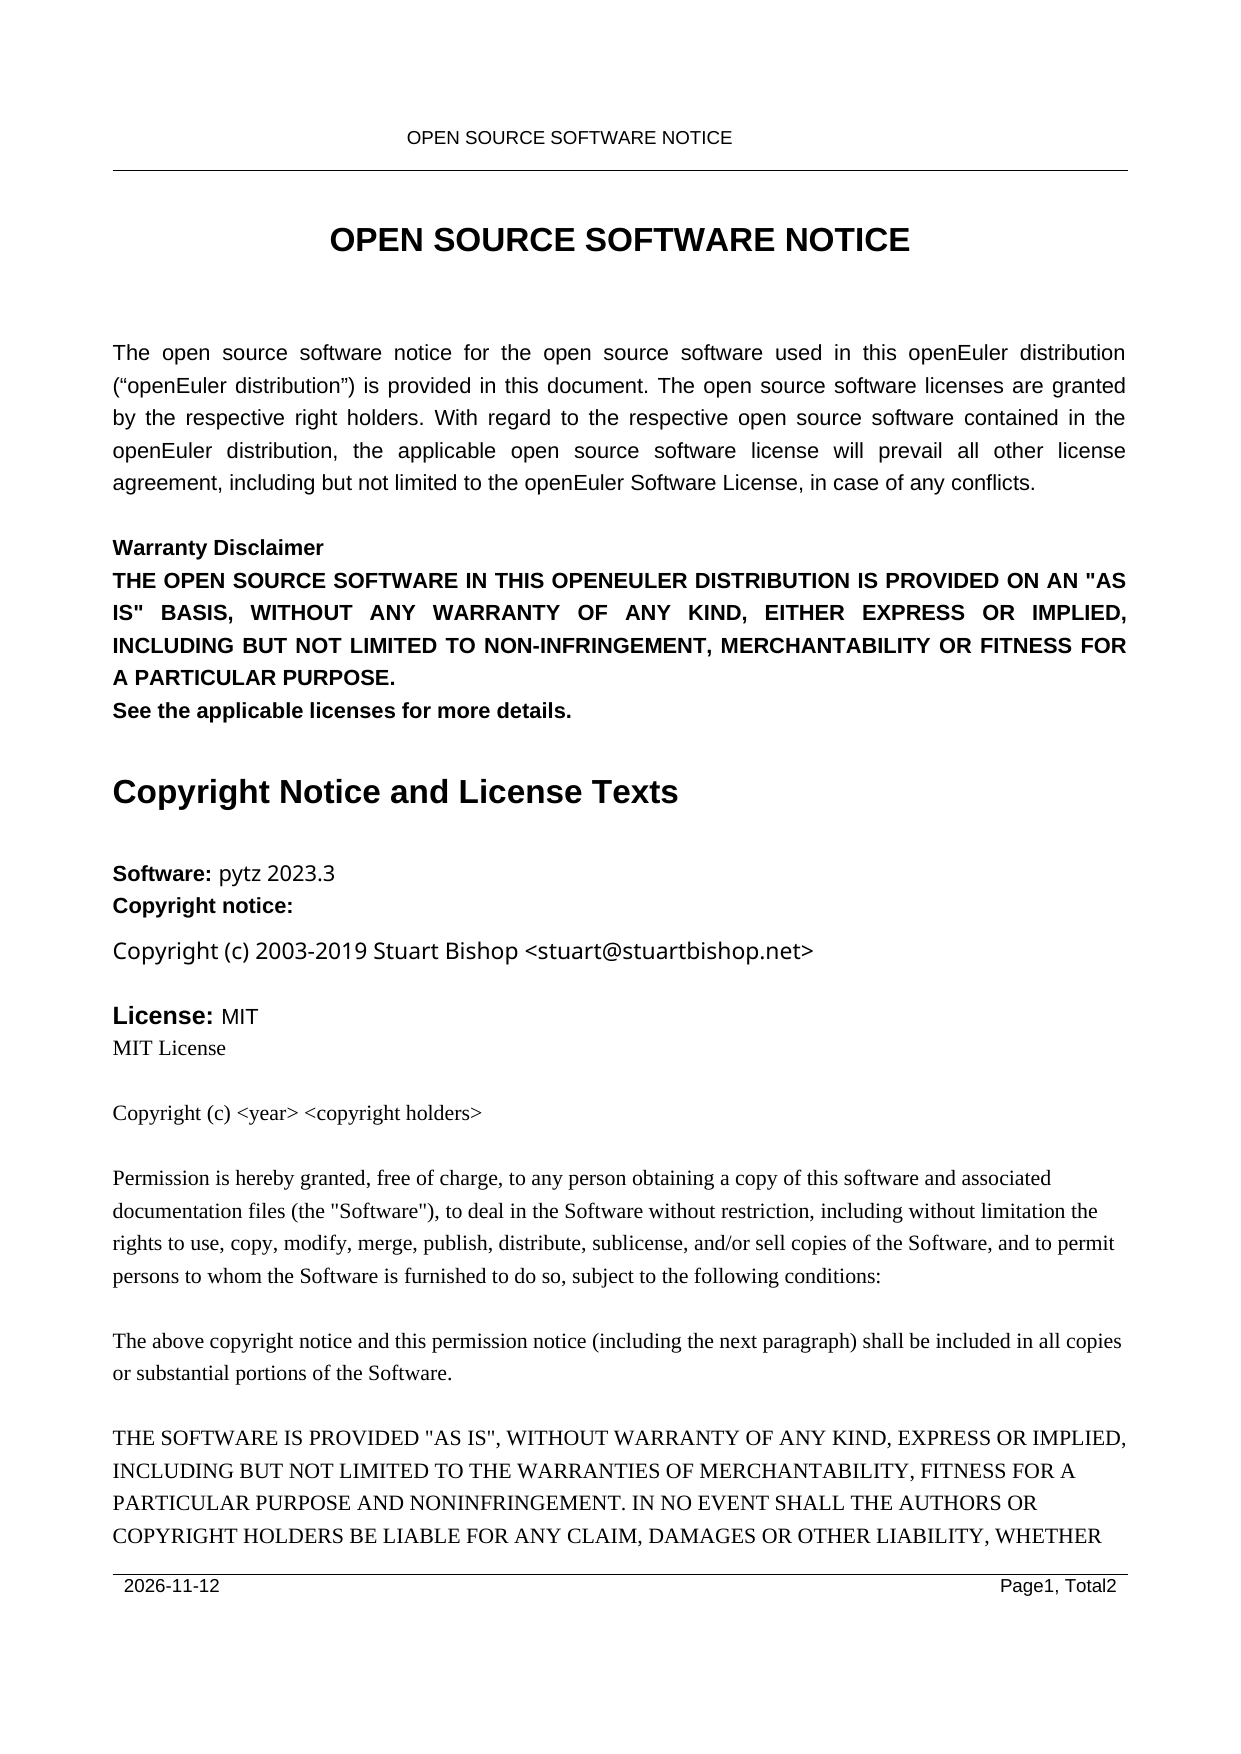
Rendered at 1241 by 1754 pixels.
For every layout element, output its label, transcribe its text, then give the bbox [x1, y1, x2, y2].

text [112, 1031, 1128, 1551]
text Copyright (c) 2003-2019 Stuart Bishop <stuart@stuartbishop.net> [112, 934, 1128, 999]
title Software: pytz 2023.3 [112, 856, 1128, 889]
text License: MIT [112, 999, 1128, 1031]
text Warranty Disclaimer [112, 531, 1128, 564]
text Copyright Notice and License Texts [112, 759, 1128, 824]
text Copyright notice: [112, 889, 1128, 921]
text OPEN SOURCE SOFTWARE NOTICE [112, 206, 1128, 271]
text THE OPEN SOURCE SOFTWARE IN THIS OPENEULER DISTRIBUTION IS PROVIDED ON AN "AS IS" BASIS, WITHOUT ANY WARRANTY OF ANY KIND, EITHER EXPRESS OR IMPLIED, INCLUDING BUT NOT LIMITED TO NON-INFRINGEMENT, MERCHANTABILITY OR FITNESS FOR A PARTICULAR PURPOSE. See the applicable licenses for more details. [112, 564, 1128, 726]
text The open source software notice for the open source software used in this openEuler distribution (“openEuler distribution”) is provided in this document. The open source software licenses are granted by the respective right holders. With regard to the respective open source software contained in the openEuler distribution, the applicable open source software license will prevail all other license agreement, including but not limited to the openEuler Software License, in case of any conflicts. [112, 336, 1128, 499]
